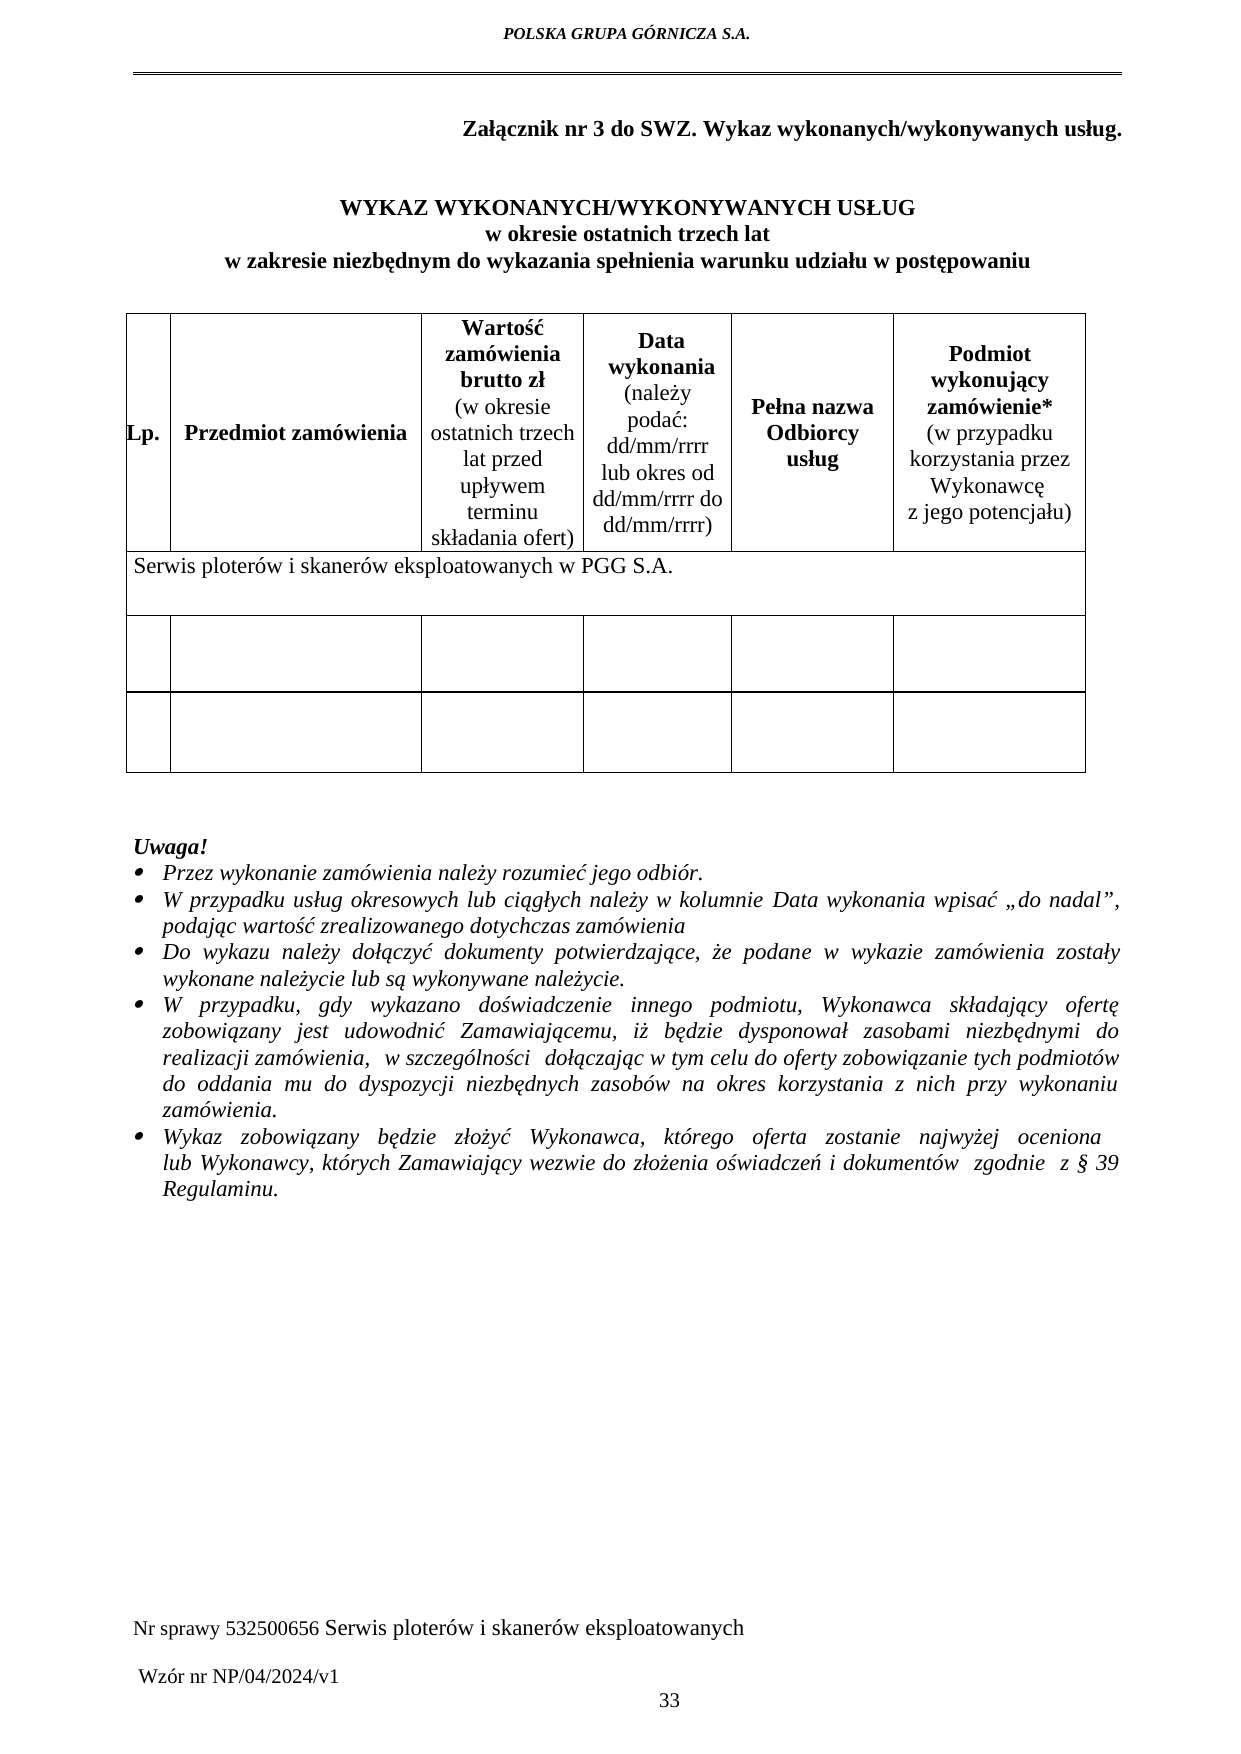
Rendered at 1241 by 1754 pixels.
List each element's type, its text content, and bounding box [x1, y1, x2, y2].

text w zakresie niezbędnym do wykazania spełnienia warunku udziału w postępowaniu [133, 247, 1122, 273]
table_header Data wykonania (należy podać: dd/mm/rrrr lub okres od dd/mm/rrrr do dd/mm/rrrr) [584, 314, 731, 551]
table_cell [584, 616, 731, 691]
table_header Lp. [127, 314, 170, 551]
table_header Przedmiot zamówienia [171, 314, 421, 551]
table_cell [422, 616, 583, 691]
table_cell [127, 616, 170, 691]
table_cell [584, 693, 731, 772]
table_header Podmiot wykonujący zamówienie* (w przypadku korzystania przez Wykonawcę z jego potencjału) [894, 314, 1085, 551]
list Wykaz zobowiązany będzie złożyć Wykonawca, którego oferta zostanie najwyżej oceniona lub Wykonawcy, których Zamawiający wezwie do złożenia oświadczeń i dokumentów zgodnie z § 39 Regulaminu. [133, 1123, 1122, 1202]
table_cell Serwis ploterów i skanerów eksploatowanych w PGG S.A. [127, 552, 1085, 615]
table_cell [732, 693, 893, 772]
table_header Pełna nazwa Odbiorcy usług [732, 314, 893, 551]
table_cell [422, 693, 583, 772]
list W przypadku usług okresowych lub ciągłych należy w kolumnie Data wykonania wpisać „do nadal”, podając wartość zrealizowanego dotychczas zamówienia [133, 886, 1122, 938]
table_cell [894, 693, 1085, 772]
table_cell [127, 693, 170, 772]
text WYKAZ WYKONANYCH/WYKONYWANYCH USŁUG [133, 194, 1122, 220]
list W przypadku, gdy wykazano doświadczenie innego podmiotu, Wykonawca składający ofertę zobowiązany jest udowodnić Zamawiającemu, iż będzie dysponował zasobami niezbędnymi do realizacji zamówienia, w szczególności dołączając w tym celu do oferty zobowiązanie tych podmiotów do oddania mu do dyspozycji niezbędnych zasobów na okres korzystania z nich przy wykonaniu zamówienia. [133, 991, 1122, 1123]
text Uwaga! [133, 833, 1122, 859]
text Załącznik nr 3 do SWZ. Wykaz wykonanych/wykonywanych usług. [133, 115, 1122, 141]
table_header Wartość zamówienia brutto zł (w okresie ostatnich trzech lat przed upływem terminu składania ofert) [422, 314, 583, 551]
list Do wykazu należy dołączyć dokumenty potwierdzające, że podane w wykazie zamówienia zostały wykonane należycie lub są wykonywane należycie. [133, 938, 1122, 991]
table_cell [732, 616, 893, 691]
table_cell [171, 616, 421, 691]
list Przez wykonanie zamówienia należy rozumieć jego odbiór. [133, 859, 1122, 886]
table_cell [894, 616, 1085, 691]
text w okresie ostatnich trzech lat [133, 220, 1122, 247]
table_cell [171, 693, 421, 772]
